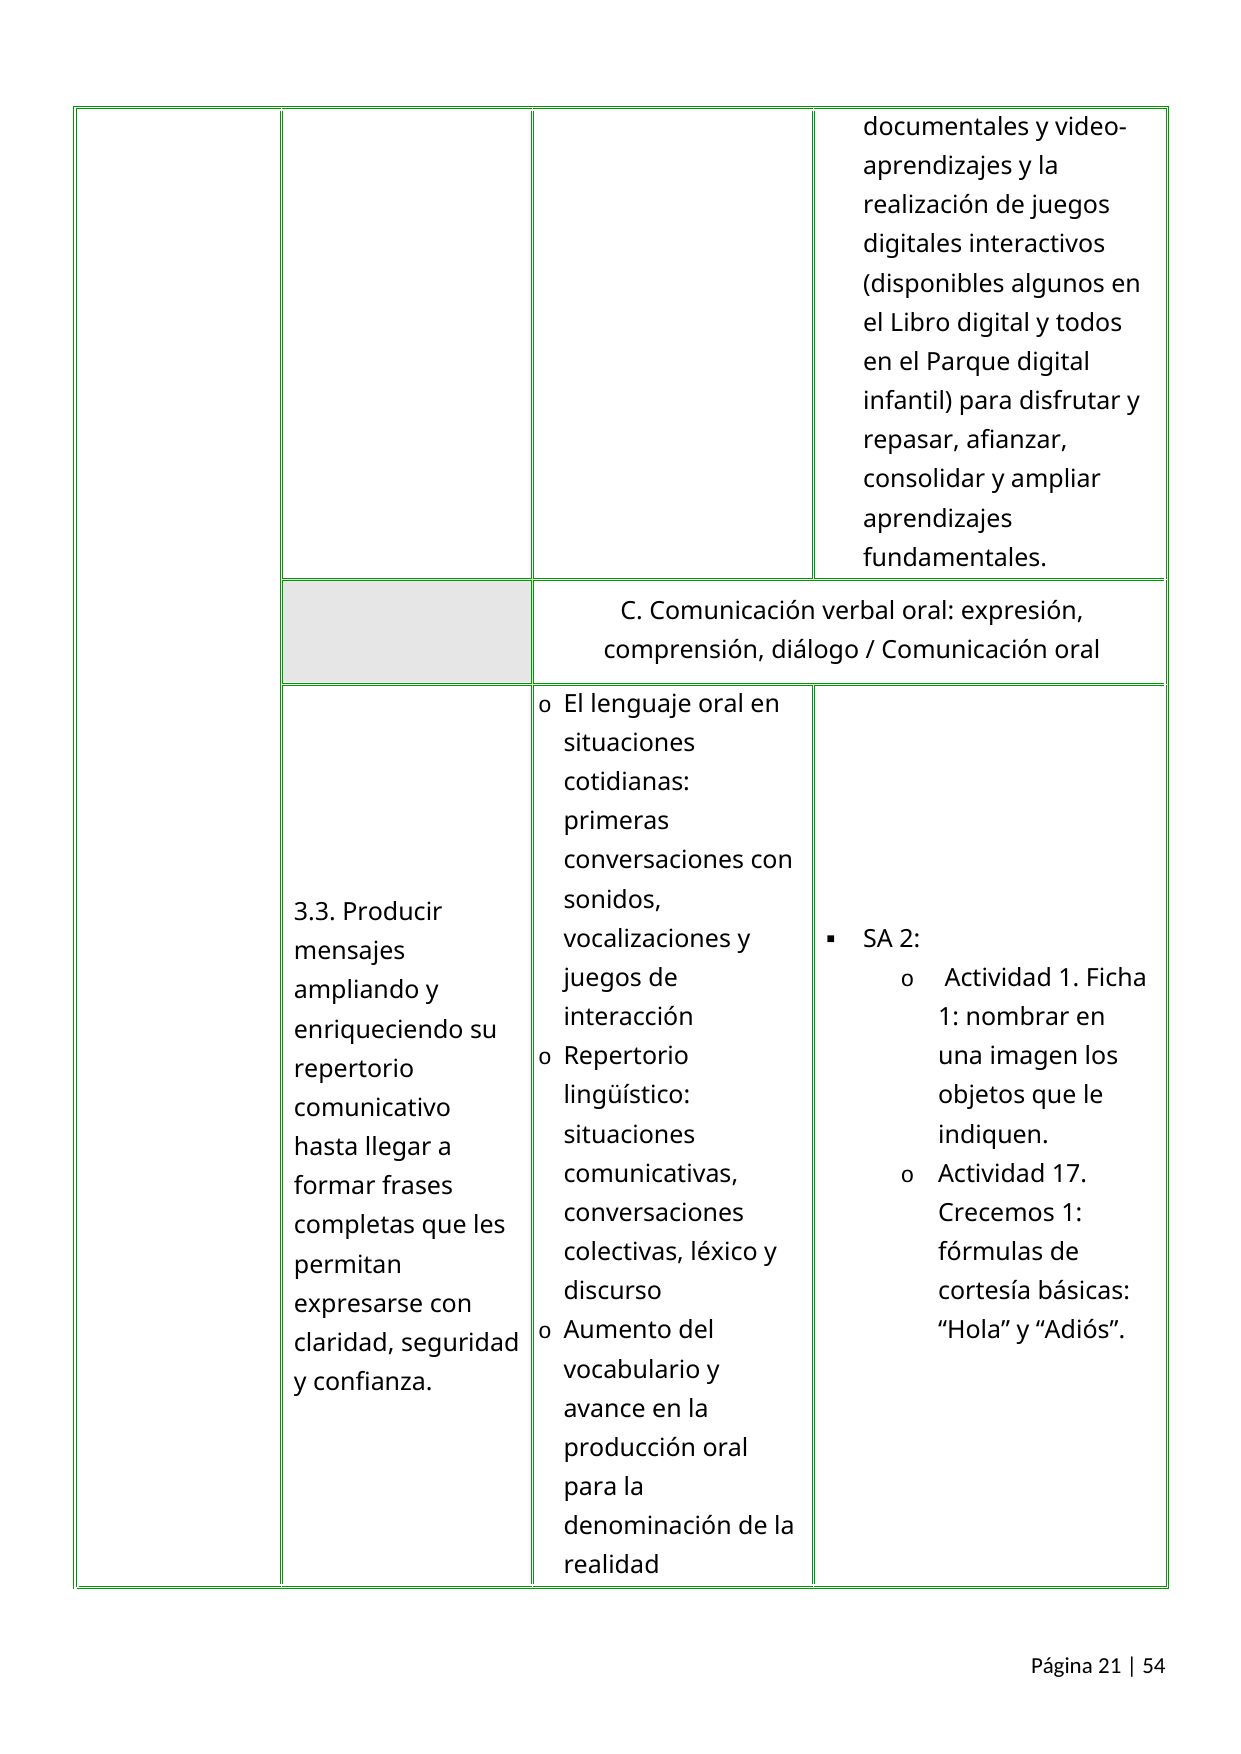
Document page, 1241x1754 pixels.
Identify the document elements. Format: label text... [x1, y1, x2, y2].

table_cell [282, 107, 533, 578]
table_cell C. Comunicación verbal oral: expresión, comprensión, diálogo / Comunicación oral [533, 578, 1168, 682]
table_cell SA 2: Actividad 1. Ficha 1: nombrar en una imagen los objetos que le indiquen. Actividad 17. Crecemos 1: fórmulas de cortesía básicas: “Hola” y “Adiós”. [813, 683, 1166, 1586]
table_cell 3.3. Producir mensajes ampliando y enriqueciendo su repertorio comunicativo hasta llegar a formar frases completas que les permitan expresarse con claridad, seguridad y confianza. [282, 683, 533, 1586]
table_cell [283, 581, 531, 682]
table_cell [533, 109, 813, 578]
table_cell El lenguaje oral en situaciones cotidianas: primeras conversaciones con sonidos, vocalizaciones y juegos de interacción Repertorio lingüístico: situaciones comunicativas, conversaciones colectivas, léxico y discurso Aumento del vocabulario y avance en la producción oral para la denominación de la realidad [533, 686, 813, 1586]
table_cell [813, 109, 1166, 578]
